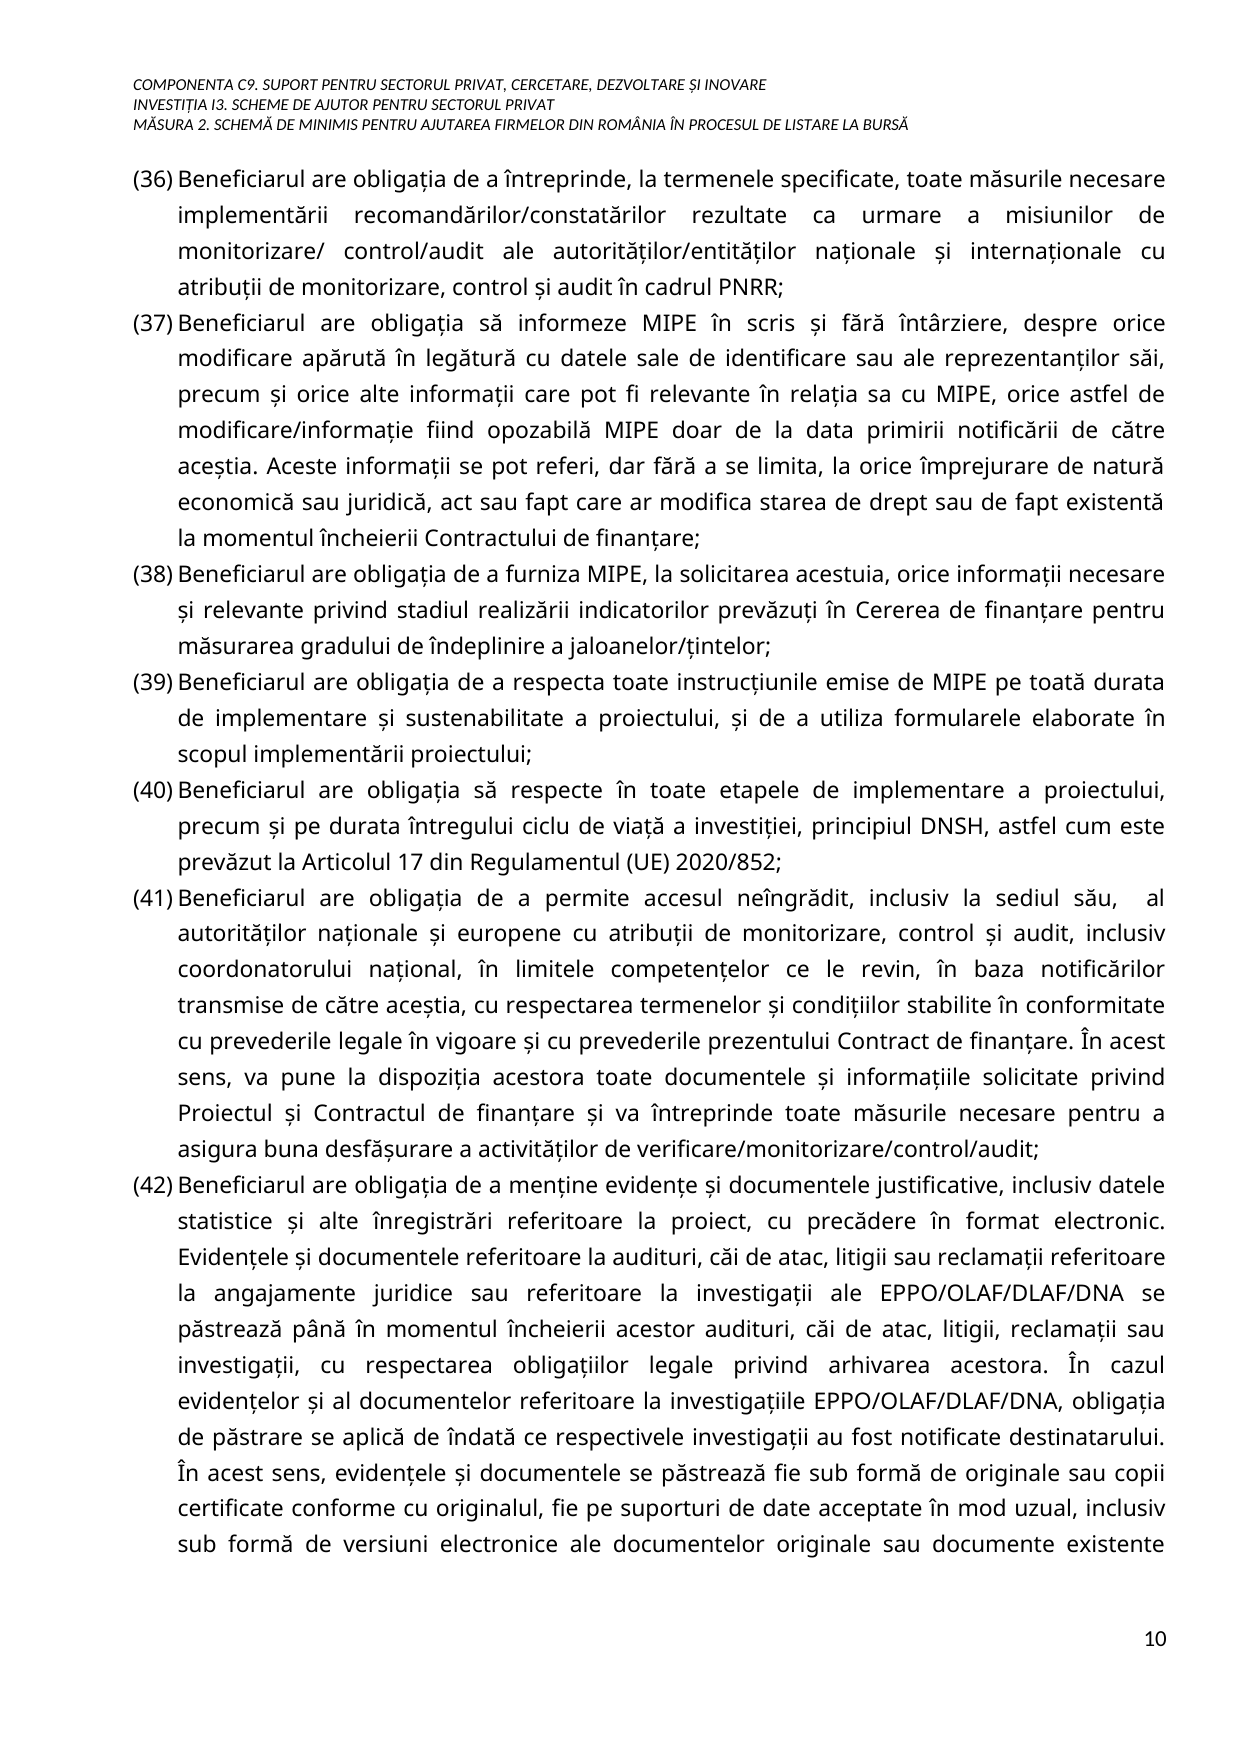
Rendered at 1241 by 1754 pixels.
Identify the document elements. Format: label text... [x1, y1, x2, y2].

list Beneficiarul are obligația de a respecta toate instrucțiunile emise de MIPE pe toată durata de implementare și sustenabilitate a proiectului, și de a utiliza formularele elaborate în scopul implementării proiectului; [133, 666, 1166, 769]
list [133, 1169, 1166, 1559]
list Beneficiarul are obligația de a întreprinde, la termenele specificate, toate măsurile necesare implementării recomandărilor/constatărilor rezultate ca urmare a misiunilor de monitorizare/ control/audit ale autorităților/entităților naționale și internaționale cu atribuții de monitorizare, control și audit în cadrul PNRR; [133, 163, 1166, 302]
list Beneficiarul are obligația de a permite accesul neîngrădit, inclusiv la sediul său, al autorităților naționale și europene cu atribuții de monitorizare, control și audit, inclusiv coordonatorului național, în limitele competențelor ce le revin, în baza notificărilor transmise de către aceștia, cu respectarea termenelor și condițiilor stabilite în conformitate cu prevederile legale în vigoare și cu prevederile prezentului Contract de finanțare. În acest sens, va pune la dispoziția acestora toate documentele și informațiile solicitate privind Proiectul și Contractul de finanțare și va întreprinde toate măsurile necesare pentru a asigura buna desfășurare a activităților de verificare/monitorizare/control/audit; [133, 881, 1166, 1164]
list Beneficiarul are obligația să informeze MIPE în scris și fără întârziere, despre orice modificare apărută în legătură cu datele sale de identificare sau ale reprezentanților săi, precum și orice alte informații care pot fi relevante în relația sa cu MIPE, orice astfel de modificare/informație fiind opozabilă MIPE doar de la data primirii notificării de către aceștia. Aceste informații se pot referi, dar fără a se limita, la orice împrejurare de natură economică sau juridică, act sau fapt care ar modifica starea de drept sau de fapt existentă la momentul încheierii Contractului de finanțare; [133, 306, 1166, 553]
list Beneficiarul are obligația de a furniza MIPE, la solicitarea acestuia, orice informații necesare și relevante privind stadiul realizării indicatorilor prevăzuți în Cererea de finanțare pentru măsurarea gradului de îndeplinire a jaloanelor/țintelor; [133, 558, 1166, 661]
list Beneficiarul are obligația să respecte în toate etapele de implementare a proiectului, precum și pe durata întregului ciclu de viață a investiției, principiul DNSH, astfel cum este prevăzut la Articolul 17 din Regulamentul (UE) 2020/852; [133, 774, 1166, 877]
